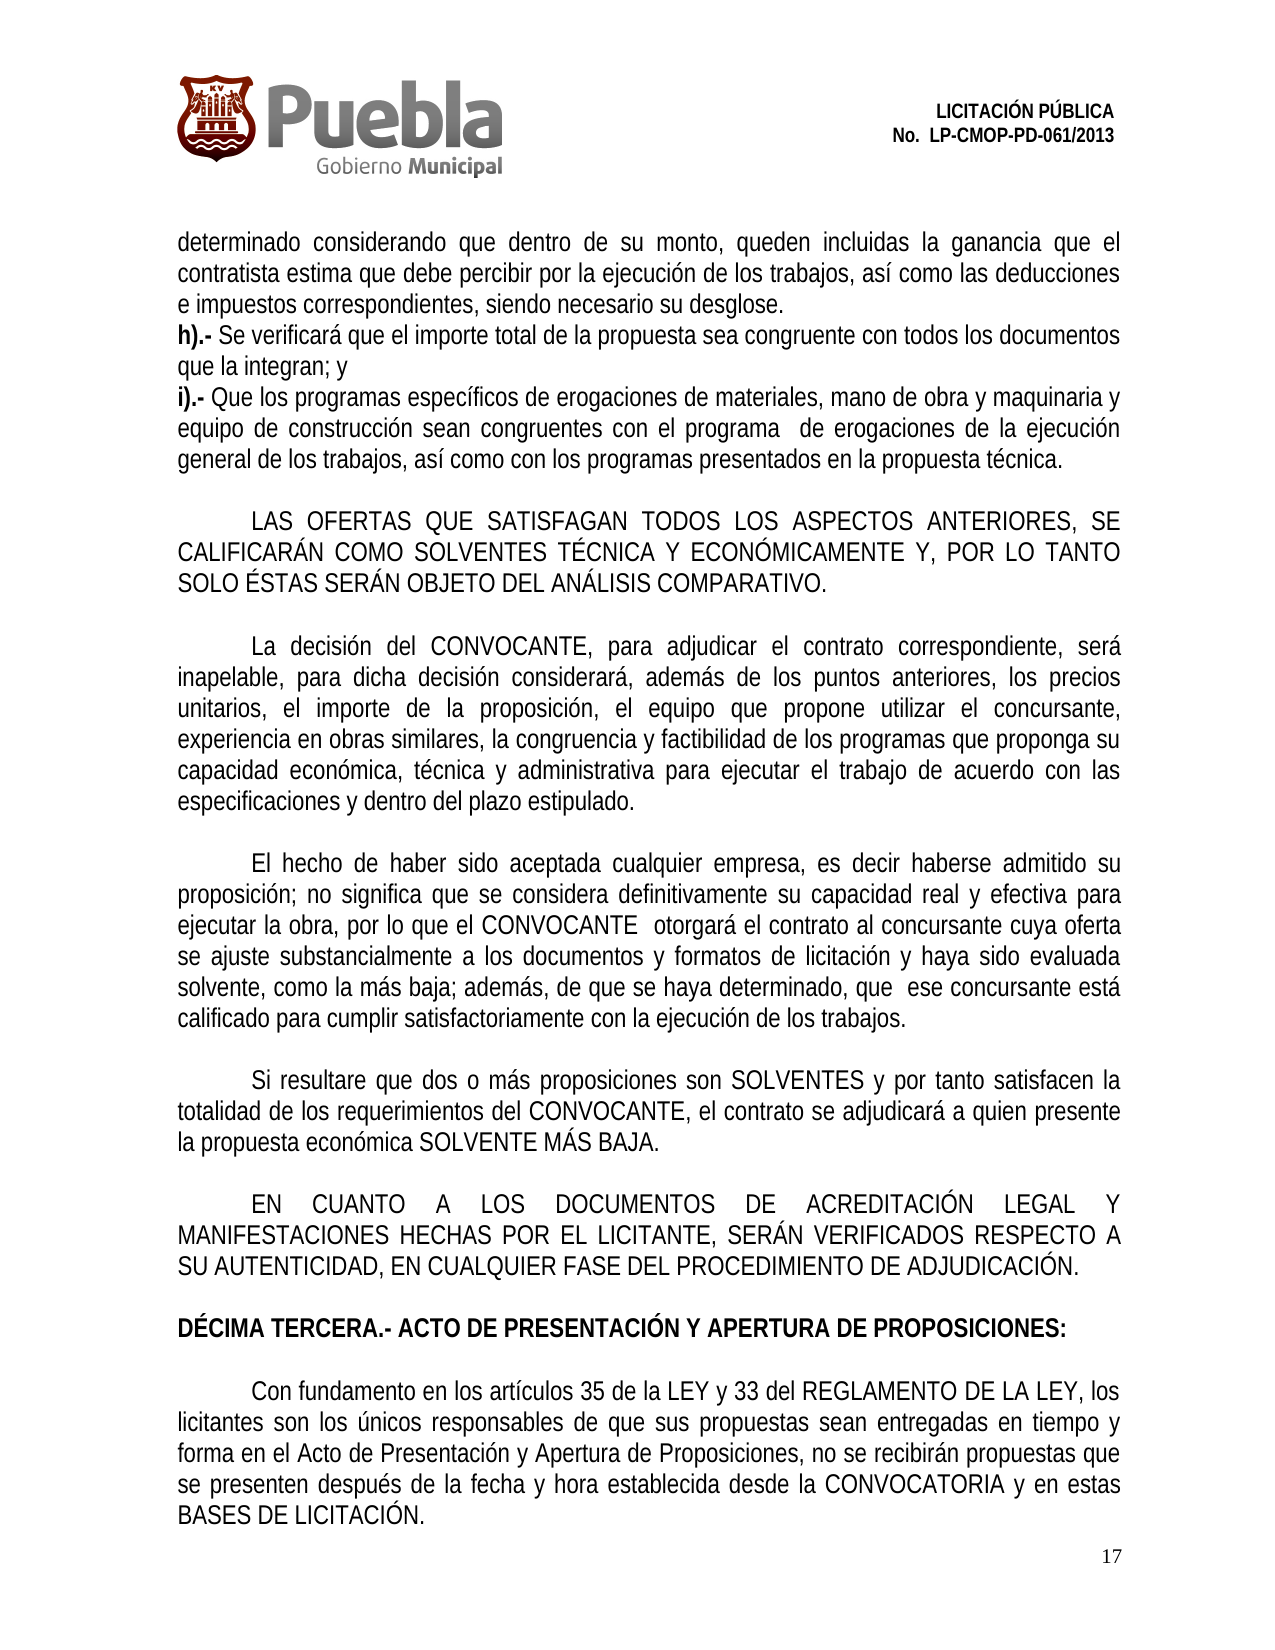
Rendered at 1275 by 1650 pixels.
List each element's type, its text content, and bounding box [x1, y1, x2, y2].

text EN CUANTO A LOS DOCUMENTOS DE ACREDITACIÓN LEGAL Y MANIFESTACIONES HECHAS POR EL LICITANTE, SERÁN VERIFICADOS RESPECTO A SU AUTENTICIDAD, EN CUALQUIER FASE DEL PROCEDIMIENTO DE ADJUDICACIÓN. [177, 1188, 1122, 1282]
text El hecho de haber sido aceptada cualquier empresa, es decir haberse admitido su proposición; no significa que se considera definitivamente su capacidad real y efectiva para ejecutar la obra, por lo que el CONVOCANTE otorgará el contrato al concursante cuya oferta se ajuste substancialmente a los documentos y formatos de licitación y haya sido evaluada solvente, como la más baja; además, de que se haya determinado, que ese concursante está calificado para cumplir satisfactoriamente con la ejecución de los trabajos. [177, 847, 1122, 1033]
text h).- Se verificará que el importe total de la propuesta sea congruente con todos los documentos que la integran; y [177, 319, 1122, 381]
text Con fundamento en los artículos 35 de la LEY y 33 del REGLAMENTO DE LA LEY, los licitantes son los únicos responsables de que sus propuestas sean entregadas en tiempo y forma en el Acto de Presentación y Apertura de Proposiciones, no se recibirán propuestas que se presenten después de la fecha y hora establecida desde la CONVOCATORIA y en estas BASES DE LICITACIÓN. [177, 1375, 1122, 1530]
text i).- Que los programas específicos de erogaciones de materiales, mano de obra y maquinaria y equipo de construcción sean congruentes con el programa de erogaciones de la ejecución general de los trabajos, así como con los programas presentados en la propuesta técnica. [177, 381, 1122, 474]
picture [177, 75, 502, 178]
subtitle DÉCIMA TERCERA.- ACTO DE PRESENTACIÓN Y APERTURA DE PROPOSICIONES: [177, 1313, 1122, 1344]
text La decisión del CONVOCANTE, para adjudicar el contrato correspondiente, será inapelable, para dicha decisión considerará, además de los puntos anteriores, los precios unitarios, el importe de la proposición, el equipo que propone utilizar el concursante, experiencia en obras similares, la congruencia y factibilidad de los programas que proponga su capacidad económica, técnica y administrativa para ejecutar el trabajo de acuerdo con las especificaciones y dentro del plazo estipulado. [177, 630, 1122, 816]
text LAS OFERTAS QUE SATISFAGAN TODOS LOS ASPECTOS ANTERIORES, SE CALIFICARÁN COMO SOLVENTES TÉCNICA Y ECONÓMICAMENTE Y, POR LO TANTO SOLO ÉSTAS SERÁN OBJETO DEL ANÁLISIS COMPARATIVO. [177, 506, 1122, 599]
text Si resultare que dos o más proposiciones son SOLVENTES y por tanto satisfacen la totalidad de los requerimientos del CONVOCANTE, el contrato se adjudicará a quien presente la propuesta económica SOLVENTE MÁS BAJA. [177, 1064, 1122, 1157]
